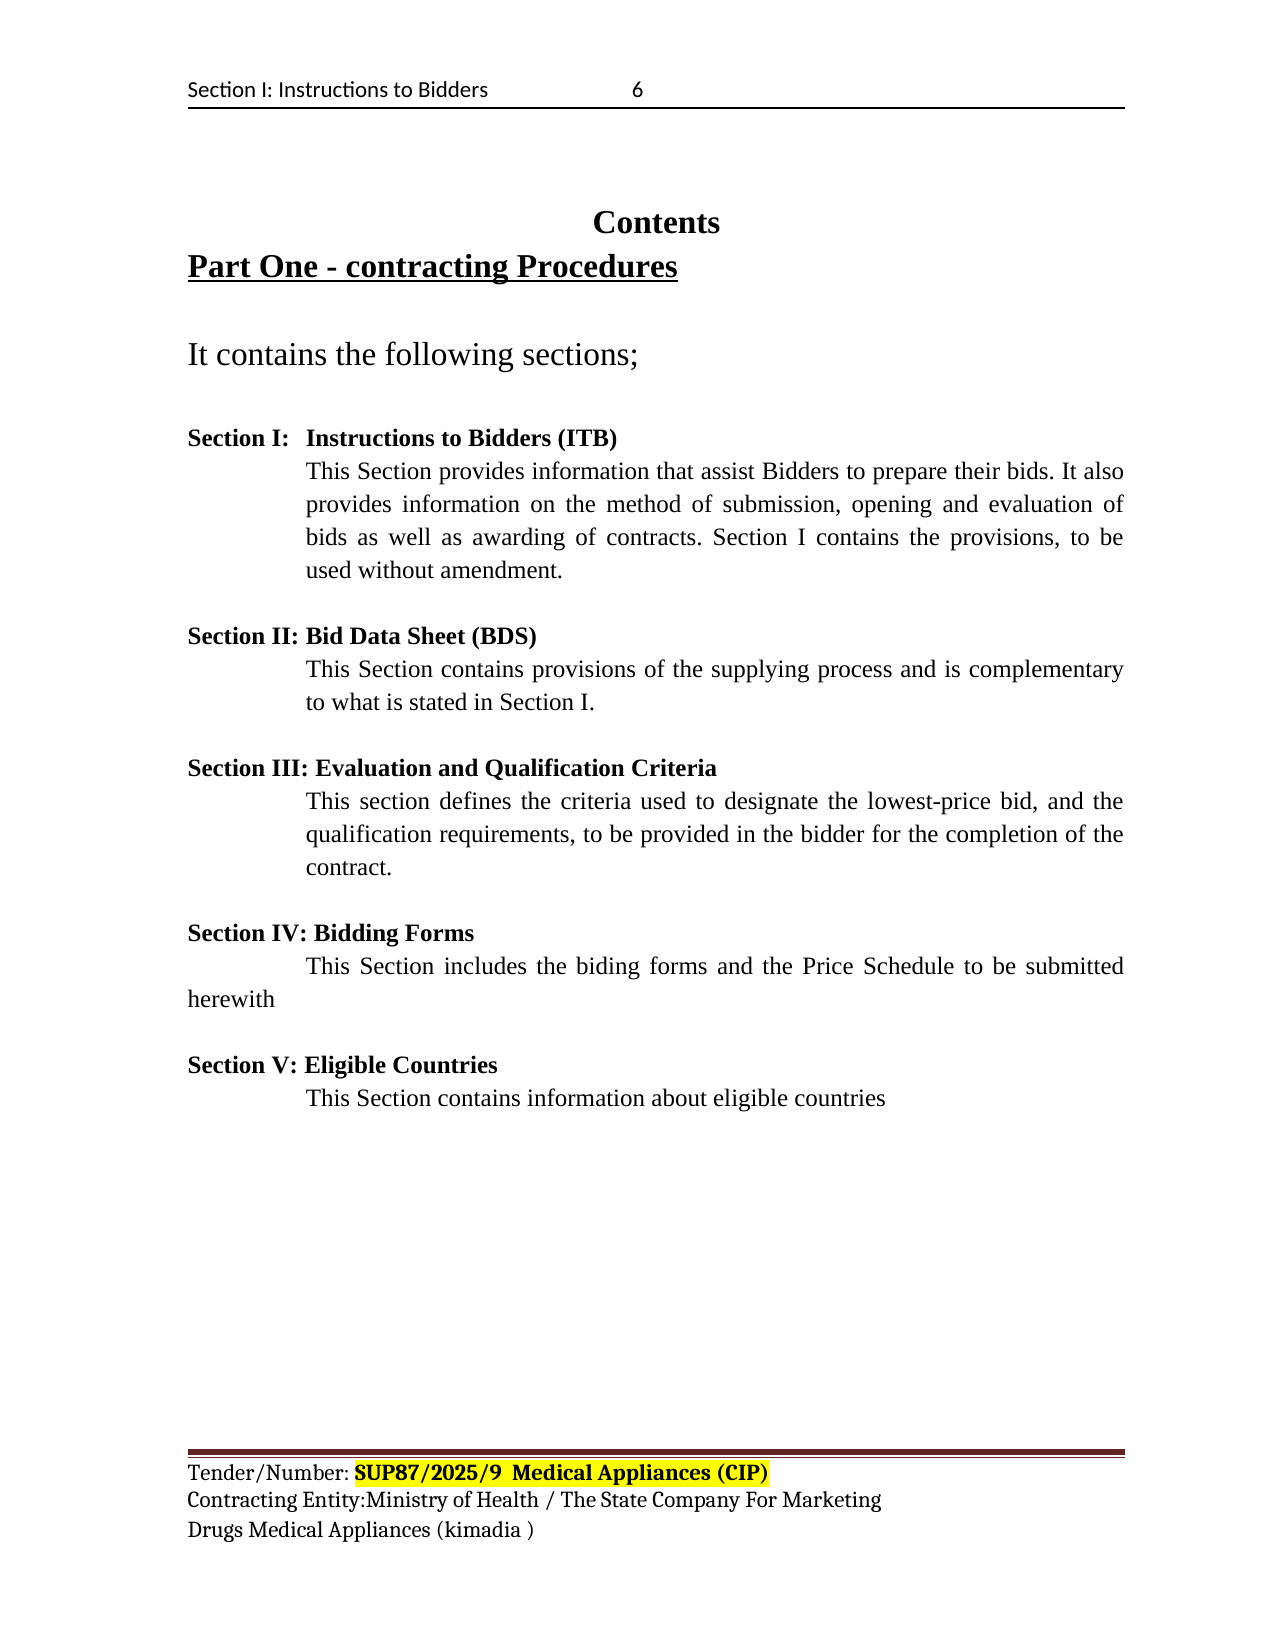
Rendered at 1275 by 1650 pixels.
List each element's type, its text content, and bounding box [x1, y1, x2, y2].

text Section I: Instructions to Bidders (ITB) [187, 423, 1125, 451]
text Section IV: Bidding Forms [187, 918, 1125, 947]
text This Section provides information that assist Bidders to prepare their bids. It also provides information on the method of submission, opening and evaluation of bids as well as awarding of contracts. Section I contains the provisions, to be used without amendment. [306, 456, 1125, 583]
text It contains the following sections; [187, 334, 1125, 373]
text This Section contains provisions of the supplying process and is complementary to what is stated in Section I. [306, 654, 1125, 716]
text Section III: Evaluation and Qualification Criteria [187, 753, 1125, 782]
text Part One - contracting Procedures [187, 246, 1125, 285]
text Section II: Bid Data Sheet (BDS) [187, 621, 1125, 649]
text Contents [187, 202, 1125, 241]
text This section defines the criteria used to designate the lowest-price bid, and the qualification requirements, to be provided in the bidder for the completion of the contract. [306, 786, 1125, 881]
text This Section contains information about eligible countries [187, 1083, 1125, 1112]
text This Section includes the biding forms and the Price Schedule to be submitted herewith [187, 951, 1125, 1013]
text Section V: Eligible Countries [187, 1050, 1125, 1079]
